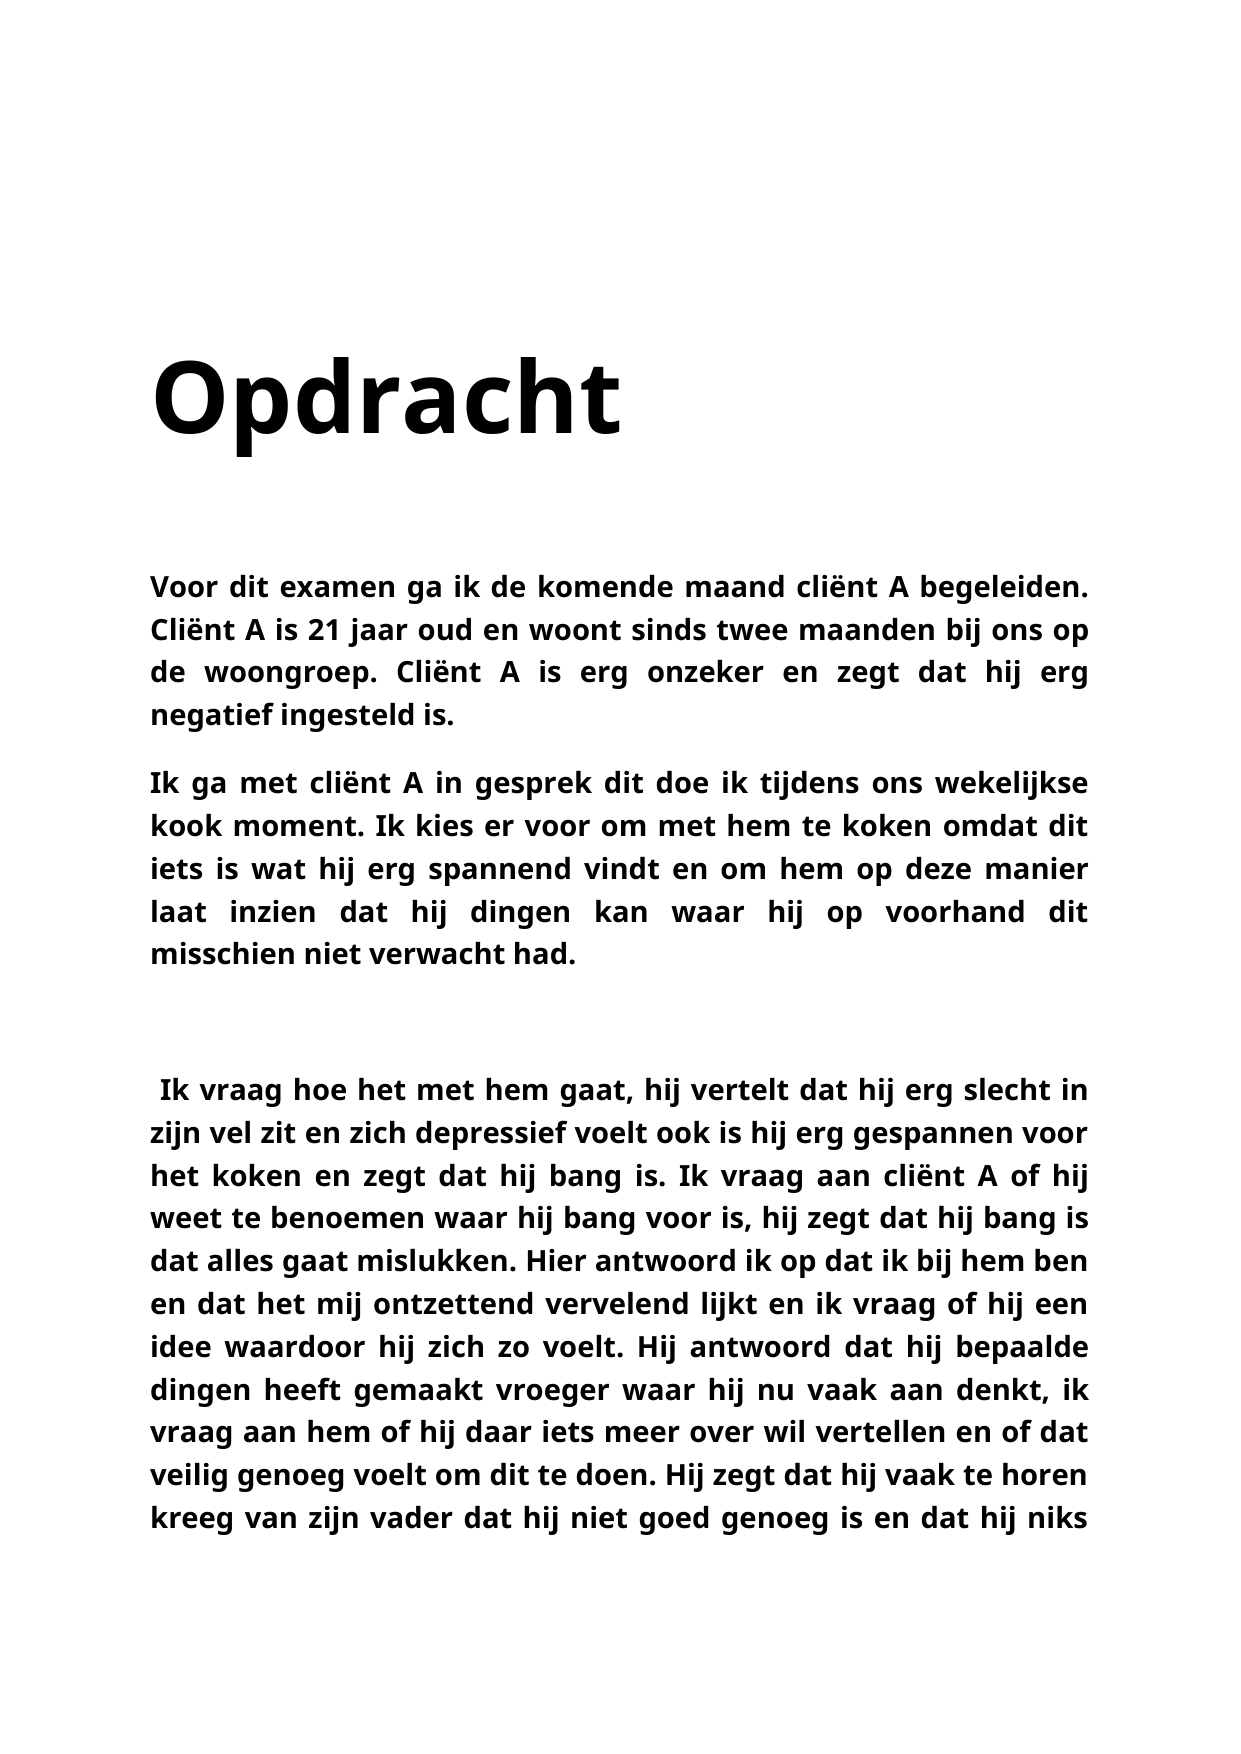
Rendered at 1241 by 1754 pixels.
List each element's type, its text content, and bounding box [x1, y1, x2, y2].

text Voor dit examen ga ik de komende maand cliënt A begeleiden. Cliënt A is 21 jaar oud en woont sinds twee maanden bij ons op de woongroep. Cliënt A is erg onzeker en zegt dat hij erg negatief ingesteld is. [150, 566, 1090, 734]
text Opdracht [150, 326, 1090, 462]
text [150, 1069, 1090, 1537]
text Ik ga met cliënt A in gesprek dit doe ik tijdens ons wekelijkse kook moment. Ik kies er voor om met hem te koken omdat dit iets is wat hij erg spannend vindt en om hem op deze manier laat inzien dat hij dingen kan waar hij op voorhand dit misschien niet verwacht had. [150, 762, 1090, 973]
